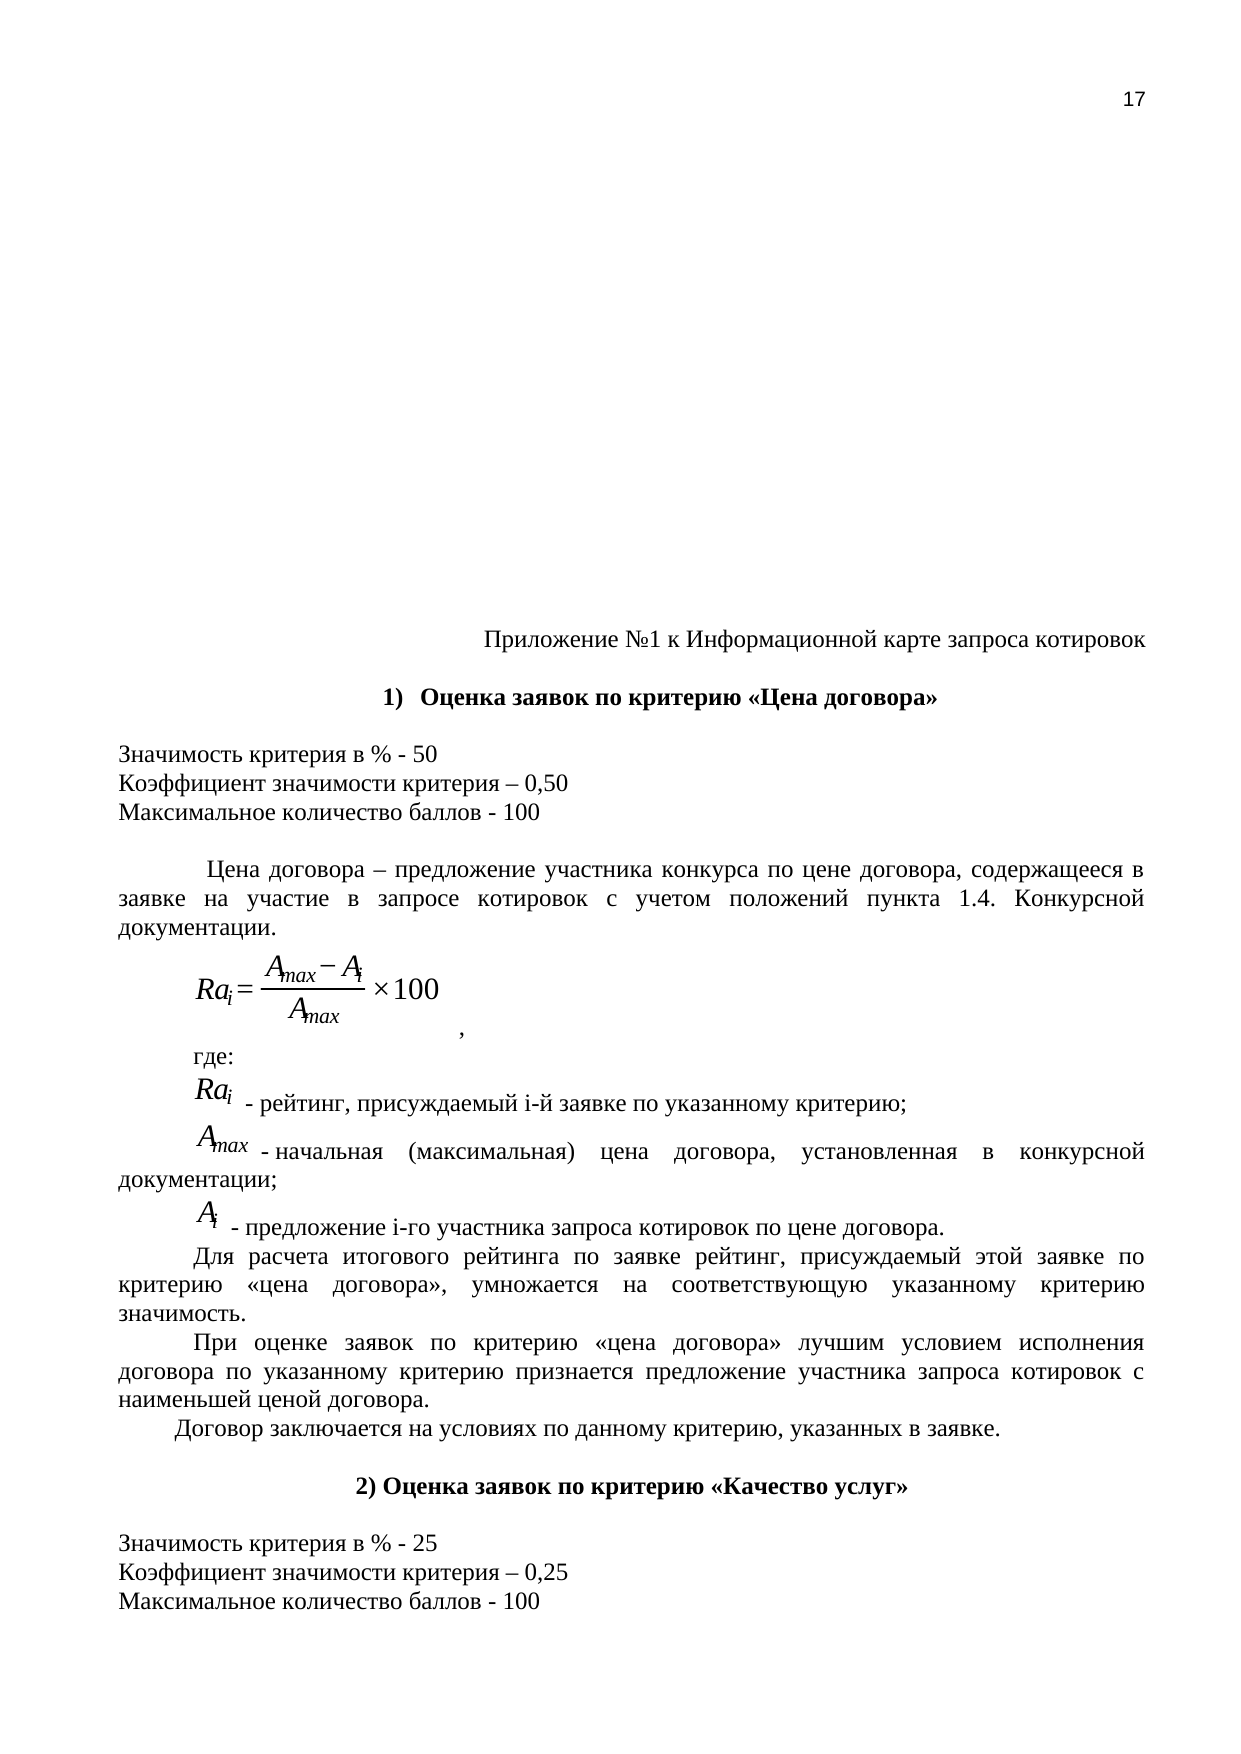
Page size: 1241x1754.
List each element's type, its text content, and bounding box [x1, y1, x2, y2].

text Для расчета итогового рейтинга по заявке рейтинг, присуждаемый этой заявке по критерию «цена договора», умножается на соответствующую указанному критерию значимость. [118, 1241, 1146, 1327]
text где: [118, 1041, 1146, 1070]
text - рейтинг, присуждаемый i-й заявке по указанному критерию; [118, 1070, 1146, 1117]
text Цена договора – предложение участника конкурса по цене договора, содержащееся в заявке на участие в запросе котировок с учетом положений пункта 1.4. Конкурсной документации. [118, 854, 1146, 941]
text Коэффициент значимости критерия – 0,50 [118, 768, 1146, 797]
text - предложение i-го участника запроса котировок по цене договора. [118, 1193, 1146, 1241]
text Значимость критерия в % - 25 [118, 1528, 1146, 1557]
text Приложение №1 к Информационной карте запроса котировок [118, 624, 1146, 653]
text - начальная (максимальная) цена договора, установленная в конкурсной документации; [118, 1117, 1146, 1193]
text 2) Оценка заявок по критерию «Качество услуг» [118, 1471, 1146, 1499]
text Коэффициент значимости критерия – 0,25 [118, 1557, 1146, 1586]
text Максимальное количество баллов - 100 [118, 797, 1146, 826]
text Договор заключается на условиях по данному критерию, указанных в заявке. [118, 1413, 1146, 1442]
text Максимальное количество баллов - 100 [118, 1586, 1146, 1614]
text , [118, 941, 1146, 1041]
list Оценка заявок по критерию «Цена договора» [174, 682, 1146, 711]
text При оценке заявок по критерию «цена договора» лучшим условием исполнения договора по указанному критерию признается предложение участника запроса котировок с наименьшей ценой договора. [118, 1327, 1146, 1413]
text Значимость критерия в % - 50 [118, 739, 1146, 768]
